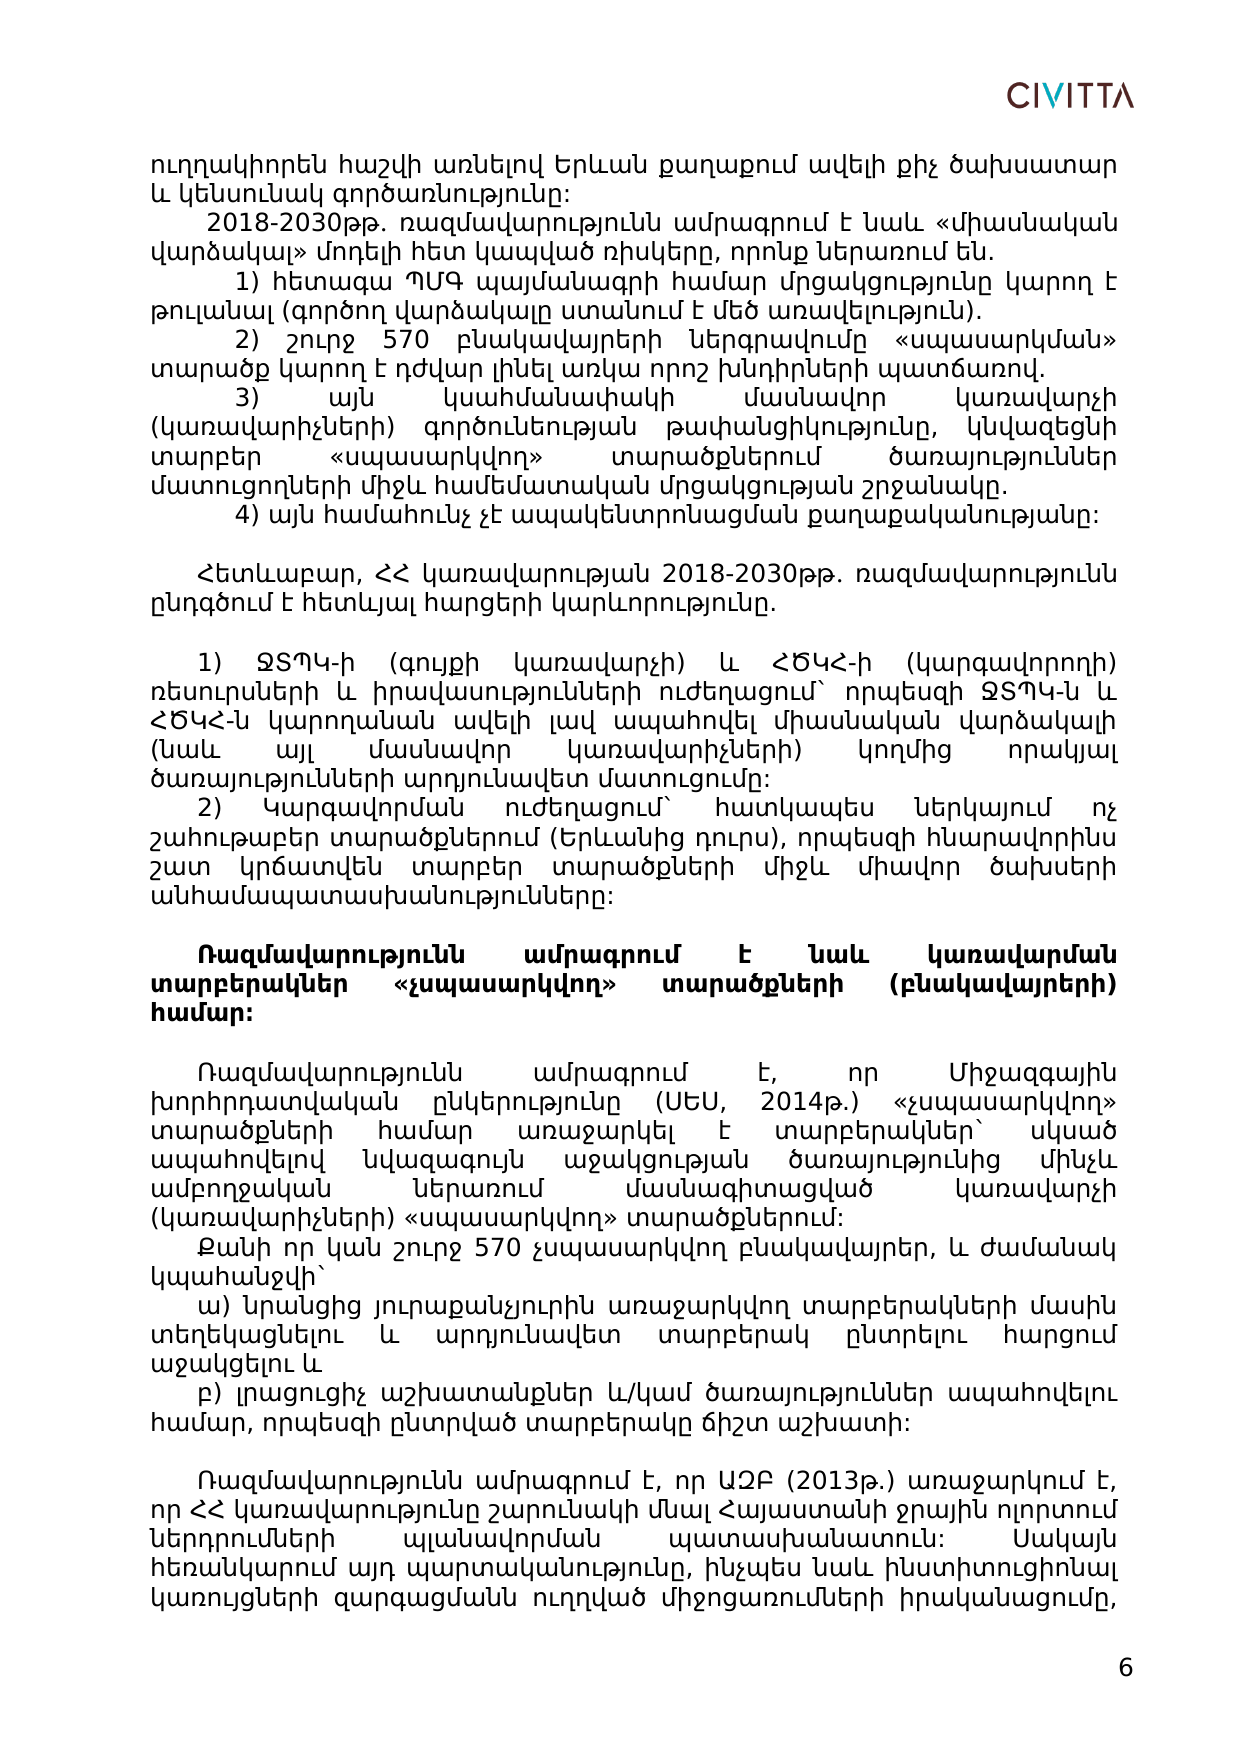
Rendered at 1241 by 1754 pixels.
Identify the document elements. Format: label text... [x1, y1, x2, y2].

text 1) ՋՏՊԿ-ի (գույքի կառավարչի) և ՀԾԿՀ-ի (կարգավորողի) ռեսուրսների և իրավասությունների ուժեղացում` որպեսզի ՋՏՊԿ-ն և ՀԾԿՀ-ն կարողանան ավելի լավ ապահովել միասնական վարձակալի (նաև այլ մասնավոր կառավարիչների) կողմից որակյալ ծառայությունների արդյունավետ մատուցումը: [150, 648, 1118, 793]
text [150, 1466, 1118, 1612]
text Քանի որ կան շուրջ 570 չսպասարկվող բնակավայրեր, և ժամանակ կպահանջվի` [150, 1233, 1118, 1291]
text ա) նրանցից յուրաքանչյուրին առաջարկվող տարբերակների մասին տեղեկացնելու և արդյունավետ տարբերակ ընտրելու հարցում աջակցելու և [150, 1291, 1118, 1378]
text 3) այն կսահմանափակի մասնավոր կառավարչի (կառավարիչների) գործունեության թափանցիկությունը, կնվազեցնի տարբեր «սպասարկվող» տարածքներում ծառայություններ մատուցողների միջև համեմատական մրցակցության շրջանակը. [150, 383, 1118, 500]
text բ) լրացուցիչ աշխատանքներ և/կամ ծառայություններ ապահովելու համար, որպեսզի ընտրված տարբերակը ճիշտ աշխատի: [150, 1378, 1118, 1437]
text 2) Կարգավորման ուժեղացում` հատկապես ներկայում ոչ շահութաբեր տարածքներում (Երևանից դուրս), որպեսզի հնարավորինս շատ կրճատվեն տարբեր տարածքների միջև միավոր ծախսերի անհամապատասխանությունները: [150, 793, 1118, 910]
text Ռազմավարությունն ամրագրում է, որ Միջազգային խորհրդատվական ընկերությունը (ՍԵՍ, 2014թ.) «չսպասարկվող» տարածքների համար առաջարկել է տարբերակներ` սկսած ապահովելով նվազագույն աջակցության ծառայությունից մինչև ամբողջական ներառում մասնագիտացված կառավարչի (կառավարիչների) «սպասարկվող» տարածքներում: [150, 1058, 1118, 1233]
text 1) հետագա ՊՄԳ պայմանագրի համար մրցակցությունը կարող է թուլանալ (գործող վարձակալը ստանում է մեծ առավելություն). [150, 267, 1118, 325]
text 4) այն համահունչ չէ ապակենտրոնացման քաղաքականությանը: [150, 500, 1118, 529]
picture [1007, 82, 1134, 109]
text Ռազմավարությունն ամրագրում է նաև կառավարման տարբերակներ «չսպասարկվող» տարածքների (բնակավայրերի) համար։ [150, 940, 1118, 1028]
text 2018-2030թթ․ ռազմավարությունն ամրագրում է նաև «միասնական վարձակալ» մոդելի հետ կապված ռիսկերը, որոնք ներառում են. [150, 208, 1119, 267]
text բ. ստեղծի այնպիսի պայմաններ, որոնց դեպքում մասշտաբի էֆեկտը կարող է հանգեցնել Երևանից դուրս գտնվող, ավելի մեծ ծախսեր պահանջող բնակավայրերում արդյունավետության բարձրացմանը` ուղղակիորեն հաշվի առնելով Երևան քաղաքում ավելի քիչ ծախսատար և կենսունակ գործառնությունը: [150, 150, 1119, 208]
text Հետևաբար, ՀՀ կառավարության 2018-2030թթ․ ռազմավարությունն ընդգծում է հետևյալ հարցերի կարևորությունը. [150, 559, 1118, 618]
text 2) շուրջ 570 բնակավայրերի ներգրավումը «սպասարկման» տարածք կարող է դժվար լինել առկա որոշ խնդիրների պատճառով. [150, 325, 1118, 383]
